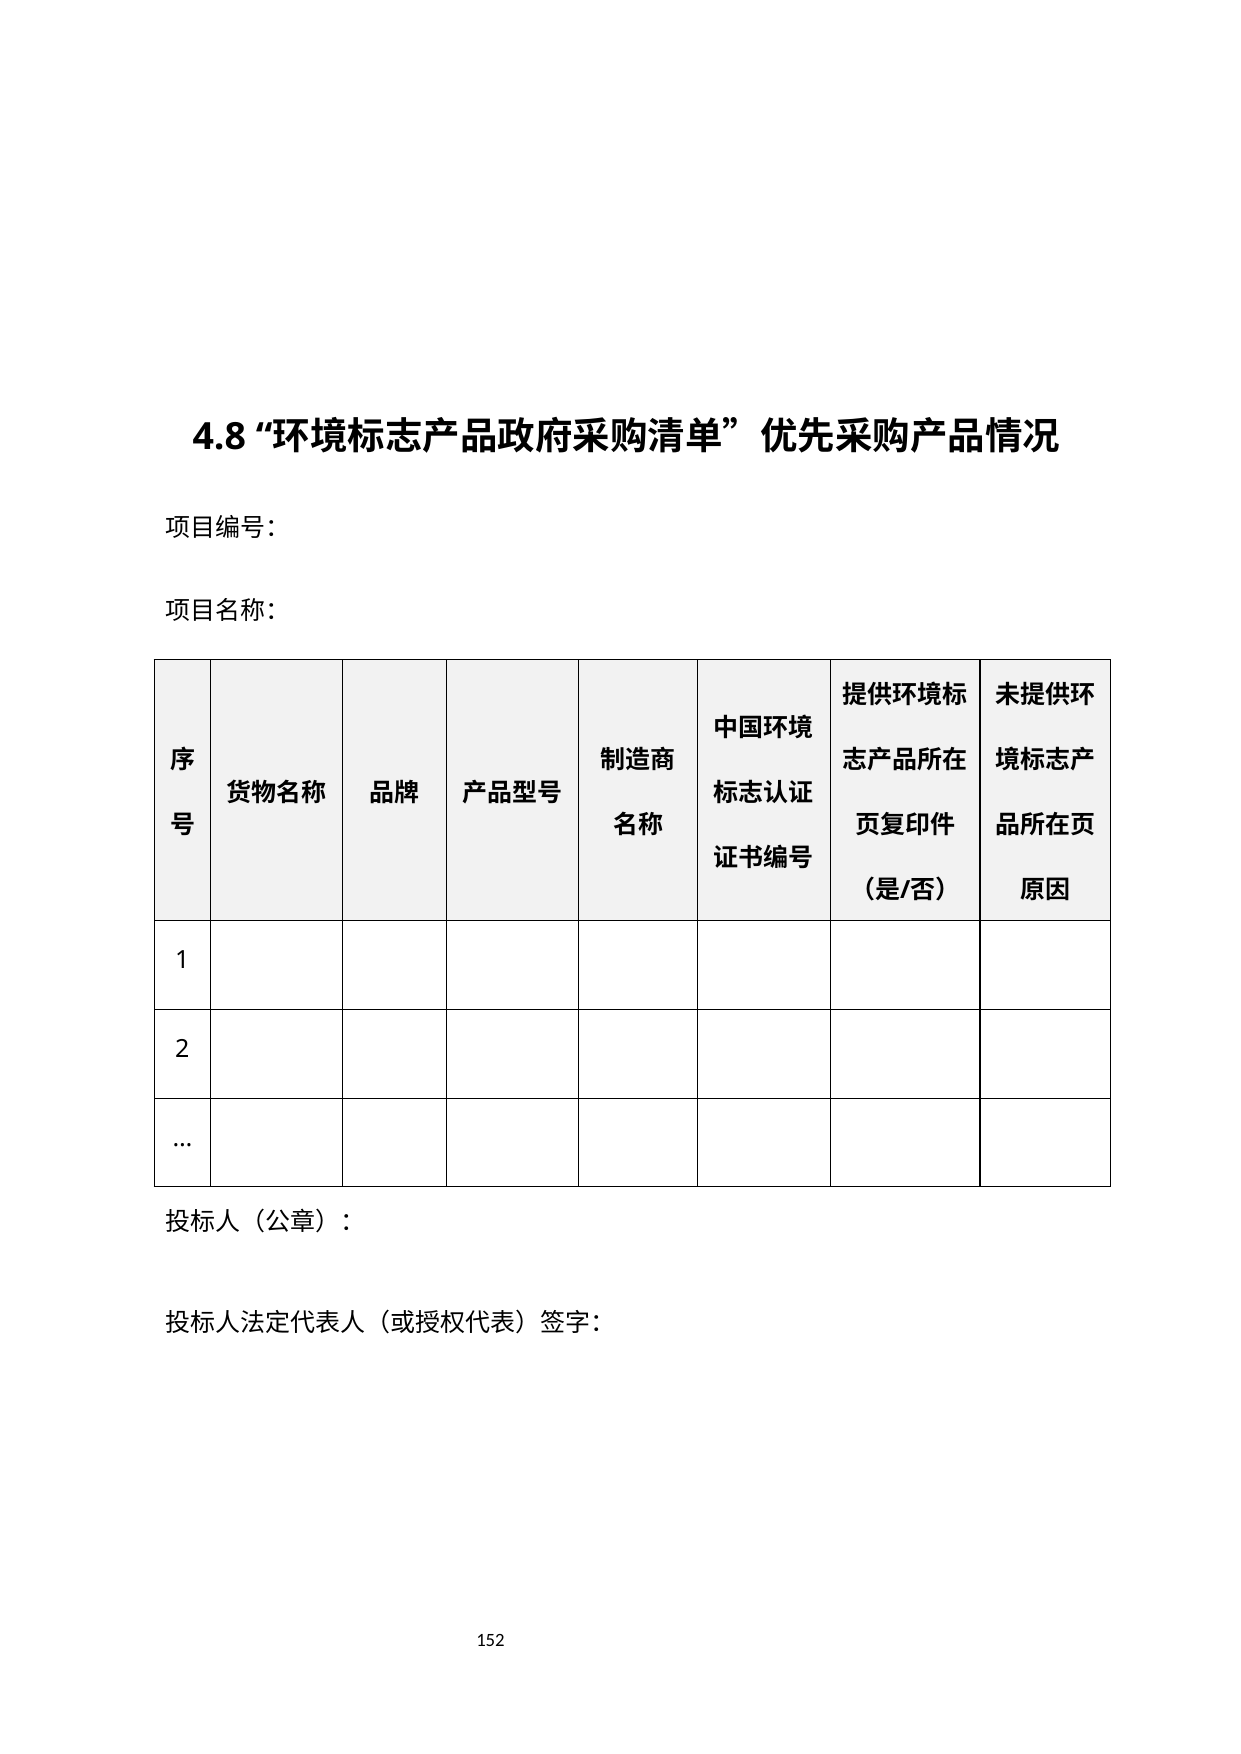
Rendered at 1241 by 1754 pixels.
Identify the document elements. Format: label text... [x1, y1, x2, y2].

text 投标人（公章）： [165, 1187, 1087, 1252]
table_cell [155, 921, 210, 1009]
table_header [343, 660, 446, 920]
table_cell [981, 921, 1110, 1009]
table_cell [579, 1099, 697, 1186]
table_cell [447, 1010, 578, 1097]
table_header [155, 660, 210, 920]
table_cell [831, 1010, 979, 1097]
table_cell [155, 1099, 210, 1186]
text 项目编号： [165, 493, 1087, 558]
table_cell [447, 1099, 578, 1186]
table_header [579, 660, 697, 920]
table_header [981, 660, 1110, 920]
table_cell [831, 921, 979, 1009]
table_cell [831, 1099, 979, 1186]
text 4.8 “环境标志产品政府采购清单”优先采购产品情况 [165, 401, 1087, 466]
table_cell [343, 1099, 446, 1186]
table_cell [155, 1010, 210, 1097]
text 投标人法定代表人（或授权代表）签字： [165, 1288, 1087, 1353]
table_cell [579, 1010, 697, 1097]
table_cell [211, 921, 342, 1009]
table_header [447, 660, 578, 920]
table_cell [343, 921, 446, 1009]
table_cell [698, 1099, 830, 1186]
text 项目名称： [165, 576, 1087, 641]
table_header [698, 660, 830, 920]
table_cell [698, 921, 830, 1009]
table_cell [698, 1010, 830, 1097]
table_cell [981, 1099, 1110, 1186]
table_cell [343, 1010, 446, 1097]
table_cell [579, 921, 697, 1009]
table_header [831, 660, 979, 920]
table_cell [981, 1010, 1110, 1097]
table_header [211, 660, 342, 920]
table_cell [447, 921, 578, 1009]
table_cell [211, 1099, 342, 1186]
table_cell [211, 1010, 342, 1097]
